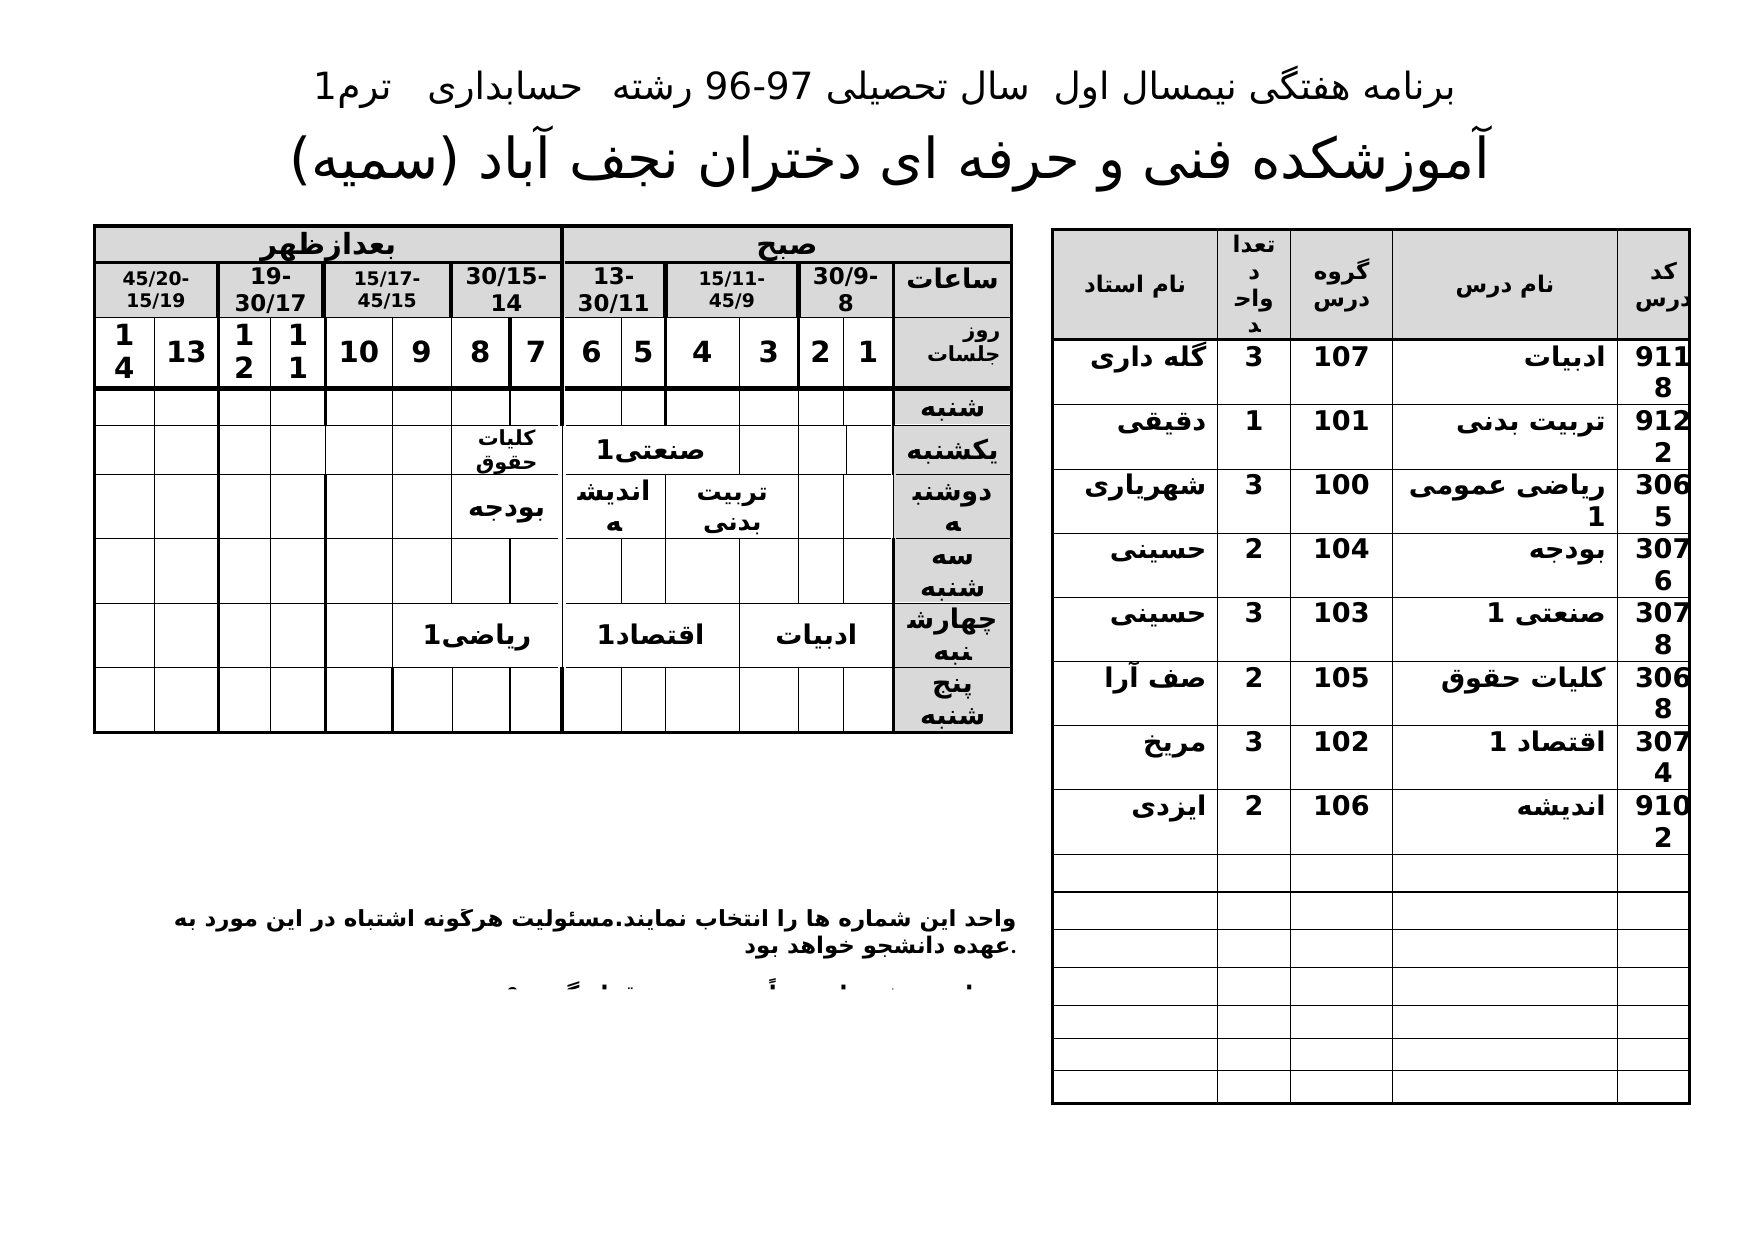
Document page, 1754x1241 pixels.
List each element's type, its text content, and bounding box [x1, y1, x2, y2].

text برنامه هفتگی نیمسال اول سال تحصیلی 97-96 رشته حسابداری ترم1 [75, 75, 979, 105]
text برنامه هفتگی نیمسال اول سال تحصیلی 97-96 رشته حسابداری ترم1 [1134, 75, 1679, 105]
text آموزشکده فنی و حرفه ای دختران نجف آباد (سمیه) [75, 126, 1679, 191]
